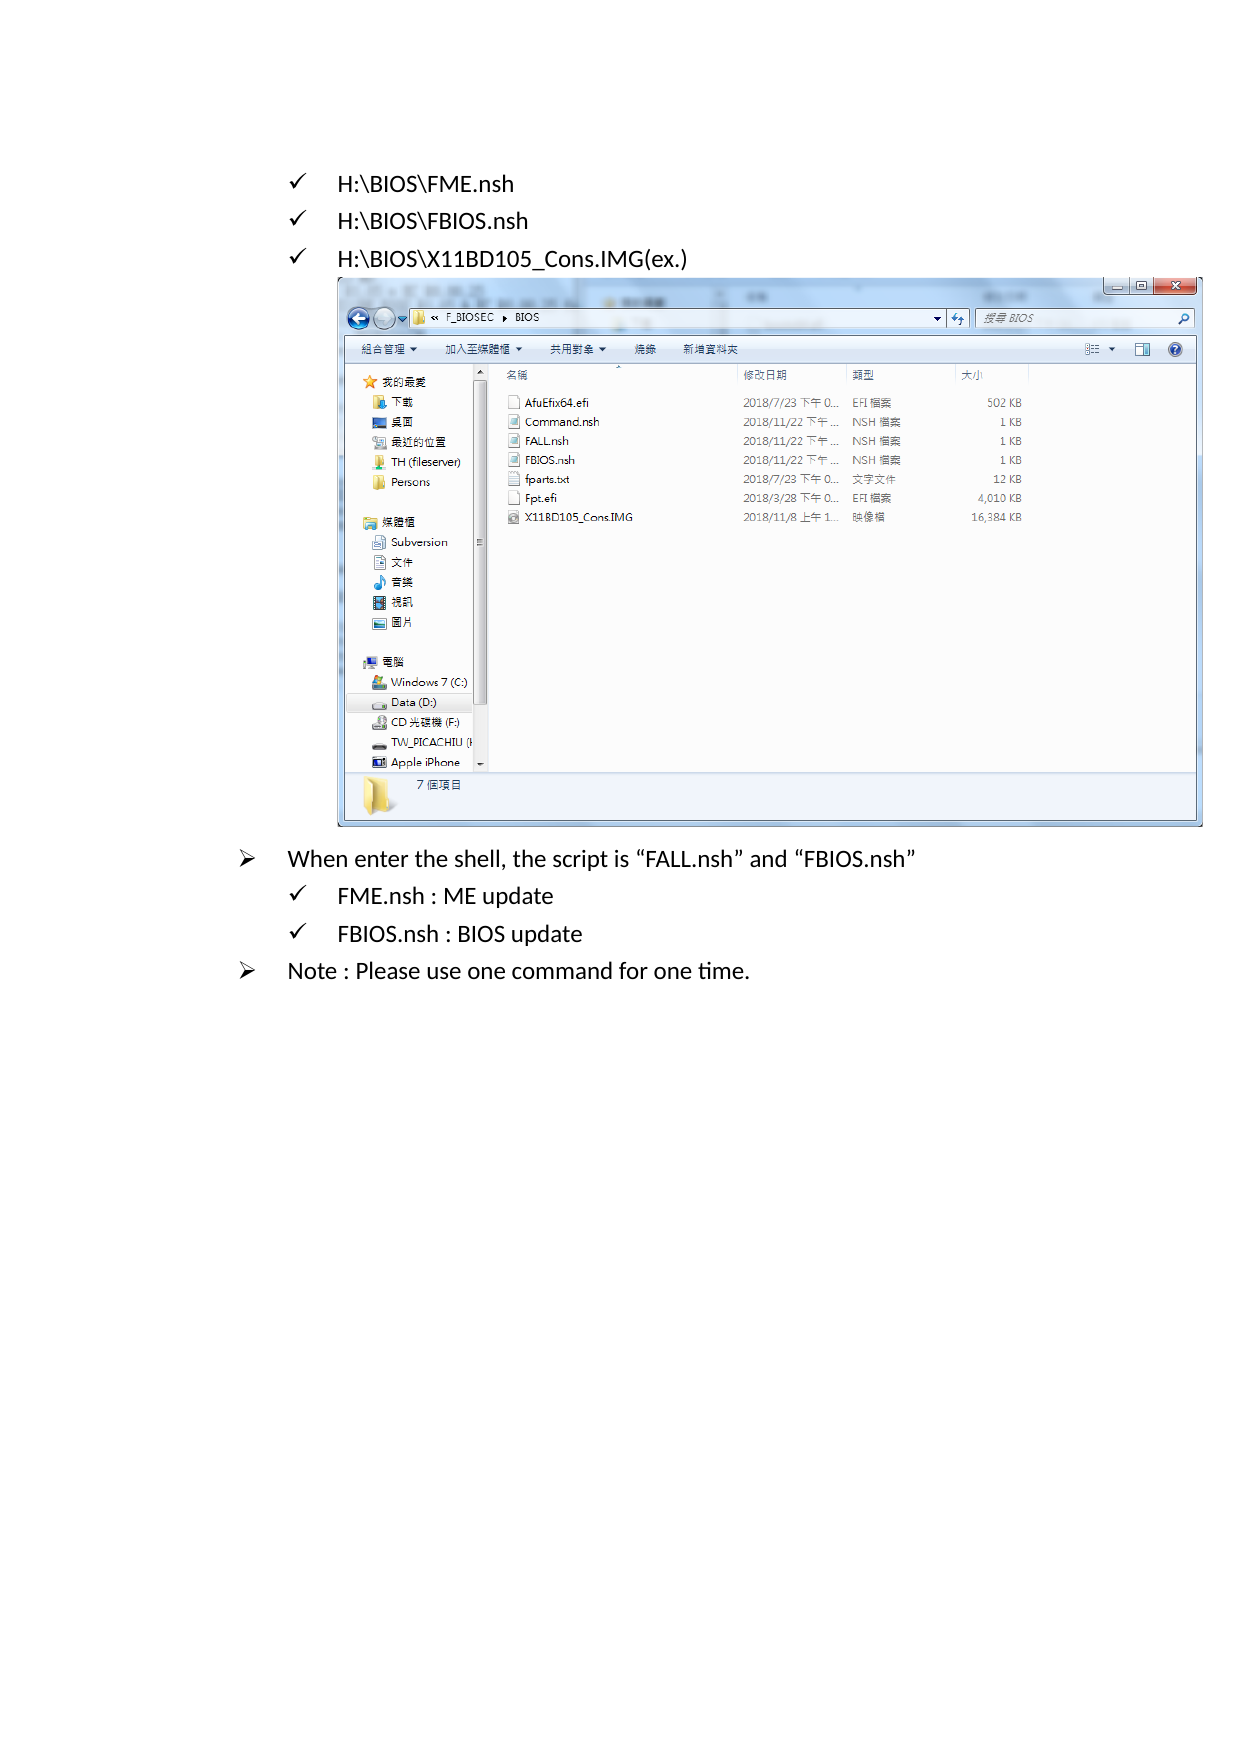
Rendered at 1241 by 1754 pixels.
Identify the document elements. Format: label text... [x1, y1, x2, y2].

list FBIOS.nsh : BIOS update [287, 914, 1053, 952]
picture [337, 277, 1203, 827]
list H:\BIOS\FBIOS.nsh [287, 202, 1053, 239]
list When enter the shell, the script is “FALL.nsh” and “FBIOS.nsh” [237, 839, 1053, 877]
list Note : Please use one command for one time. [237, 952, 1053, 989]
list H:\BIOS\FME.nsh [287, 164, 1053, 202]
list H:\BIOS\X11BD105_Cons.IMG(ex.) [287, 239, 1053, 277]
list FME.nsh : ME update [287, 877, 1053, 914]
